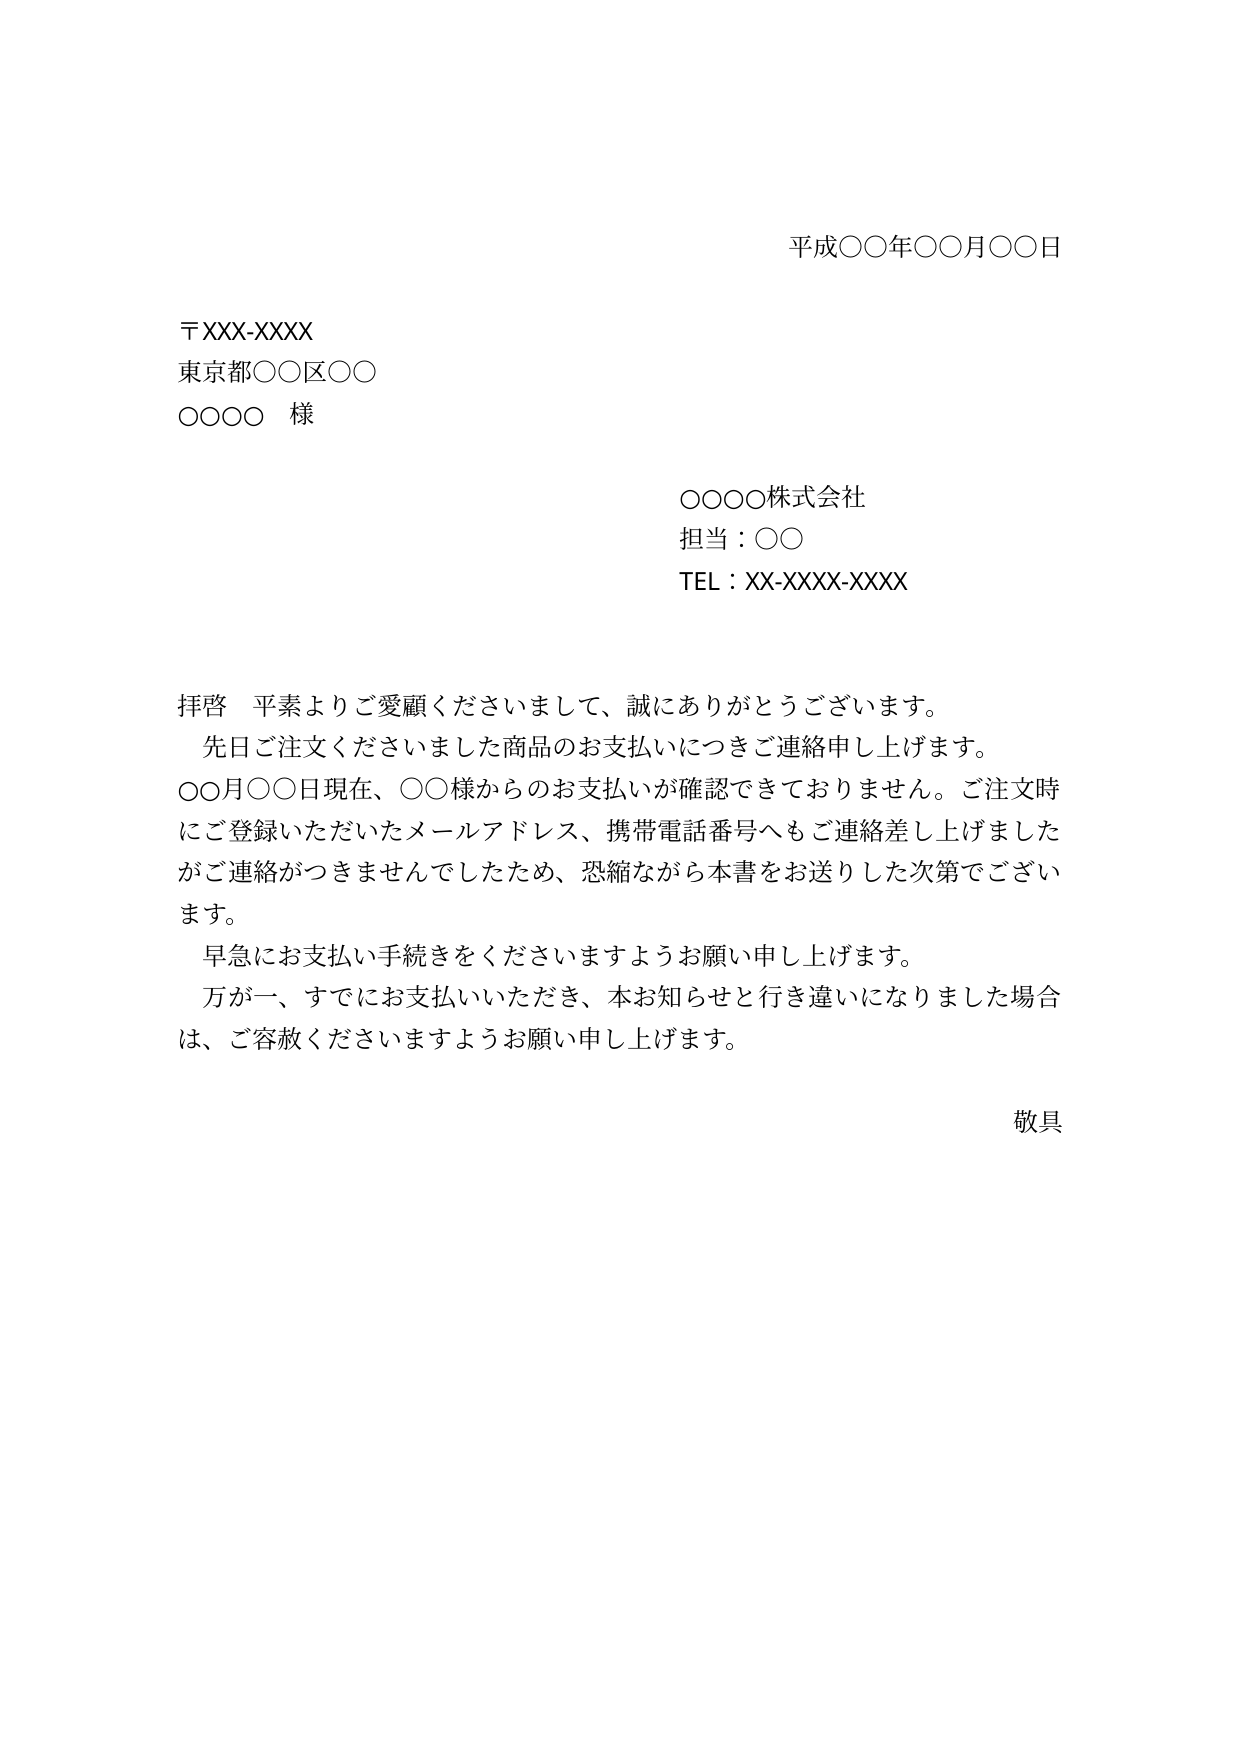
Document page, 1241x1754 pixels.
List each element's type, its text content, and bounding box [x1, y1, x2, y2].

text 平成○○年○○月○○日 [177, 225, 1063, 267]
text ○○月○○日現在、○○様からのお支払いが確認できておりません。ご注文時にご登録いただいたメールアドレス、携帯電話番号へもご連絡差し上げましたがご連絡がつきませんでしたため、恐縮ながら本書をお送りした次第でございます。 [177, 767, 1063, 933]
text 早急にお支払い手続きをくださいますようお願い申し上げます。 [177, 933, 1063, 975]
text 担当：○○ [679, 517, 1063, 558]
text 東京都○○区○○ [177, 350, 1063, 392]
text 万が一、すでにお支払いいただき、本お知らせと行き違いになりました場合は、ご容赦くださいますようお願い申し上げます。 [177, 975, 1063, 1058]
text ○○○○ 様 [177, 392, 1063, 433]
text 敬具 [177, 1100, 1063, 1142]
text TEL：XX-XXXX-XXXX [679, 558, 1063, 600]
text 先日ご注文くださいました商品のお支払いにつきご連絡申し上げます。 [177, 725, 1063, 767]
text 〒XXX-XXXX [177, 308, 1063, 350]
text 拝啓 平素よりご愛顧くださいまして、誠にありがとうございます。 [177, 683, 1063, 725]
text ○○○○株式会社 [679, 475, 1063, 517]
